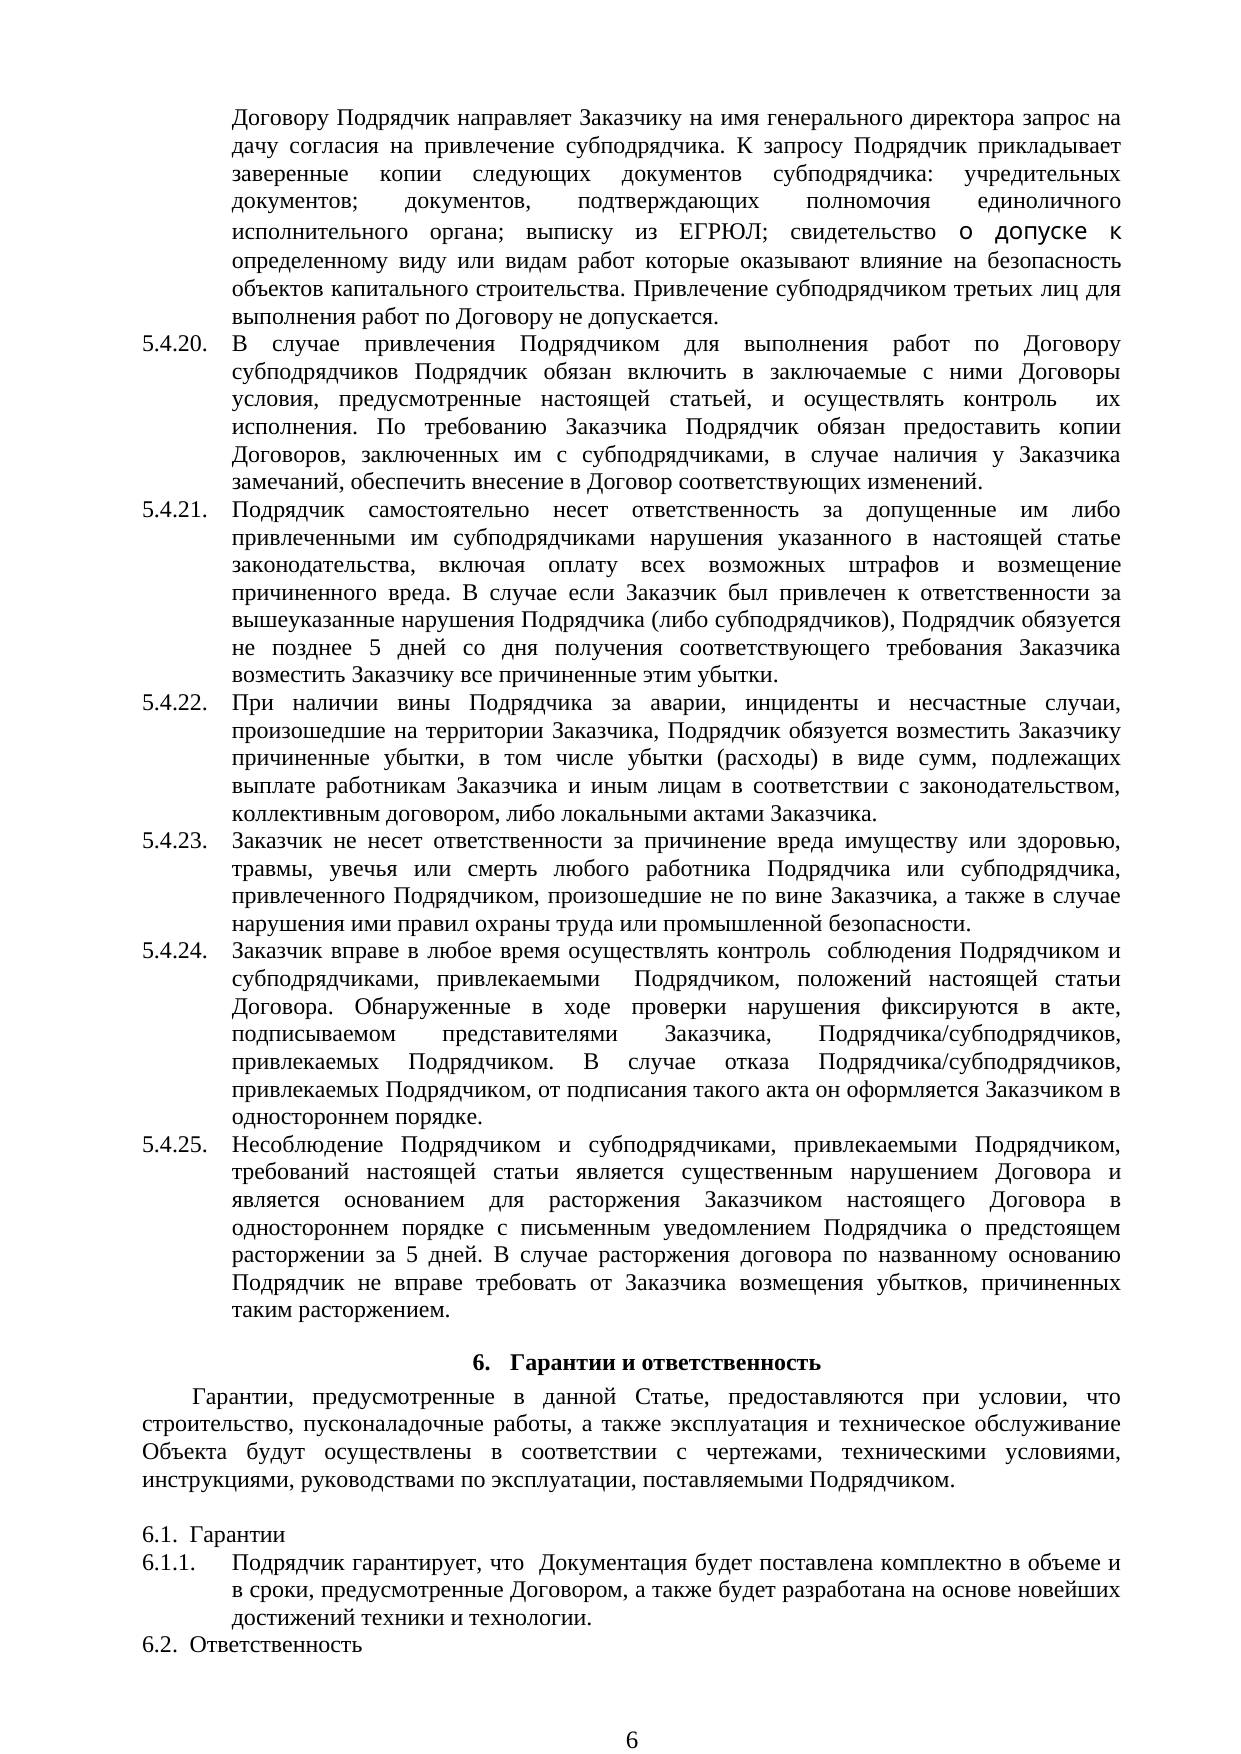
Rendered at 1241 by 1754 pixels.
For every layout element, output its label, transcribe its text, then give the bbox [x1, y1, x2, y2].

text Гарантии, предусмотренные в данной Статье, предоставляются при условии, что строительство, пусконаладочные работы, а также эксплуатация и техническое обслуживание Объекта будут осуществлены в соответствии с чертежами, техническими условиями, инструкциями, руководствами по эксплуатации, поставляемыми Подрядчиком. [142, 1382, 1122, 1492]
list Несоблюдение Подрядчиком и субподрядчиками, привлекаемыми Подрядчиком, требований настоящей статьи является существенным нарушением Договора и является основанием для расторжения Заказчиком настоящего Договора в одностороннем порядке с письменным уведомлением Подрядчика о предстоящем расторжении за 5 дней. В случае расторжения договора по названному основанию Подрядчик не вправе требовать от Заказчика возмещения убытков, причиненных таким расторжением. [142, 1130, 1122, 1323]
subtitle Гарантии и ответственность [171, 1348, 1122, 1376]
list Подрядчик гарантирует, что Документация будет поставлена комплектно в объеме и в сроки, предусмотренные Договором, а также будет разработана на основе новейших достижений техники и технологии. [142, 1547, 1122, 1630]
list Гарантии [142, 1520, 1122, 1547]
list Заказчик вправе в любое время осуществлять контроль соблюдения Подрядчиком и субподрядчиками, привлекаемыми Подрядчиком, положений настоящей статьи Договора. Обнаруженные в ходе проверки нарушения фиксируются в акте, подписываемом представителями Заказчика, Подрядчика/субподрядчиков, привлекаемых Подрядчиком. В случае отказа Подрядчика/субподрядчиков, привлекаемых Подрядчиком, от подписания такого акта он оформляется Заказчиком в одностороннем порядке. [142, 937, 1122, 1130]
list Подрядчик самостоятельно несет ответственность за допущенные им либо привлеченными им субподрядчиками нарушения указанного в настоящей статье законодательства, включая оплату всех возможных штрафов и возмещение причиненного вреда. В случае если Заказчик был привлечен к ответственности за вышеуказанные нарушения Подрядчика (либо субподрядчиков), Подрядчик обязуется не позднее 5 дней со дня получения соответствующего требования Заказчика возместить Заказчику все причиненные этим убытки. [142, 495, 1122, 688]
list При наличии вины Подрядчика за аварии, инциденты и несчастные случаи, произошедшие на территории Заказчика, Подрядчик обязуется возместить Заказчику причиненные убытки, в том числе убытки (расходы) в виде сумм, подлежащих выплате работникам Заказчика и иным лицам в соответствии с законодательством, коллективным договором, либо локальными актами Заказчика. [142, 688, 1122, 826]
list Заказчик не несет ответственности за причинение вреда имуществу или здоровью, травмы, увечья или смерть любого работника Подрядчика или субподрядчика, привлеченного Подрядчиком, произошедшие не по вине Заказчика, а также в случае нарушения ими правил охраны труда или промышленной безопасности. [142, 826, 1122, 937]
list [142, 103, 1122, 329]
list В случае привлечения Подрядчиком для выполнения работ по Договору субподрядчиков Подрядчик обязан включить в заключаемые с ними Договоры условия, предусмотренные настоящей статьей, и осуществлять контроль их исполнения. По требованию Заказчика Подрядчик обязан предоставить копии Договоров, заключенных им с субподрядчиками, в случае наличия у Заказчика замечаний, обеспечить внесение в Договор соответствующих изменений. [142, 329, 1122, 495]
list Ответственность [142, 1630, 1122, 1658]
